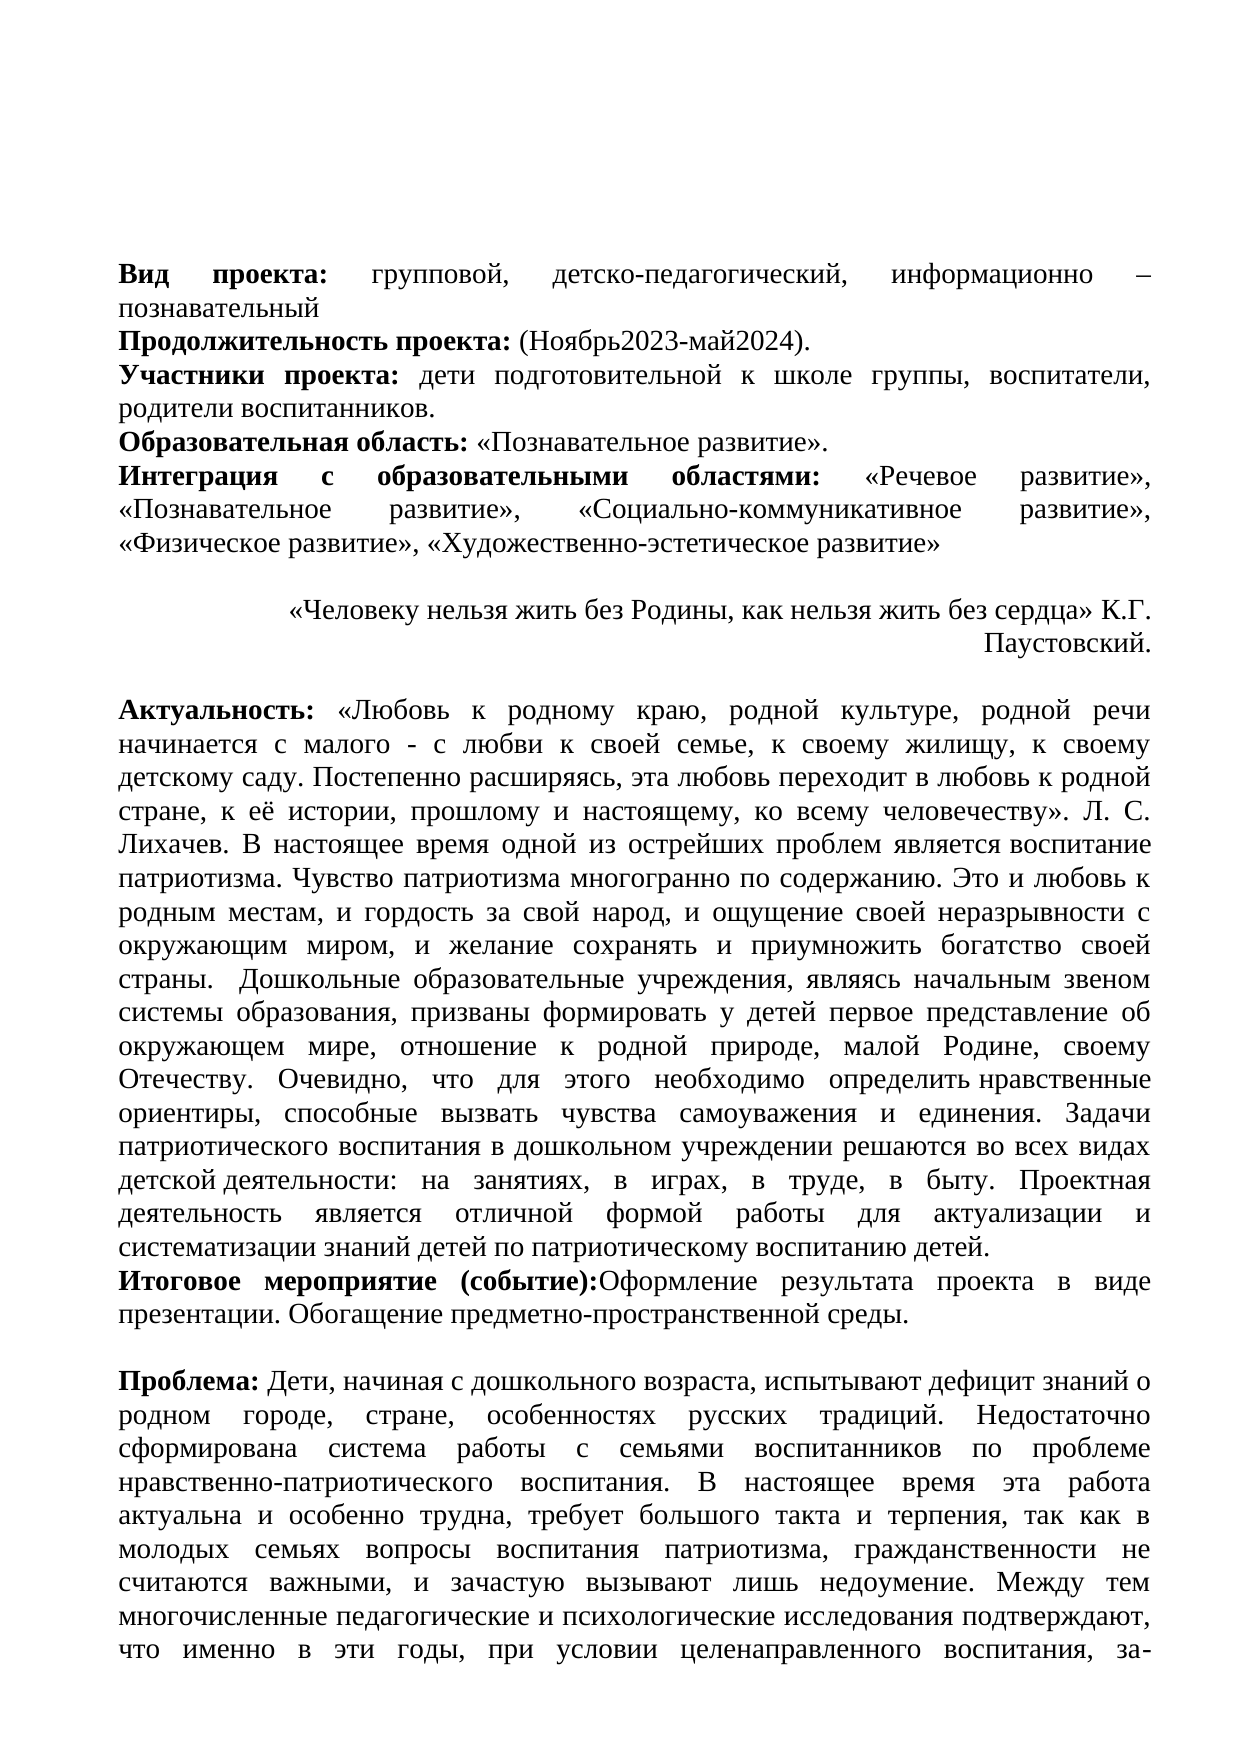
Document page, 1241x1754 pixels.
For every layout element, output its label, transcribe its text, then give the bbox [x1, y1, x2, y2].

text Участники проекта: дети подготовительной к школе группы, воспитатели, родители воспитанников. [118, 357, 1152, 424]
text Вид проекта: групповой, детско-педагогический, информационно – познавательный [118, 256, 1152, 323]
text Образовательная область: «Познавательное развитие». [118, 424, 1152, 458]
text Итоговое мероприятие (событие):Оформление результата проекта в виде презентации. Обогащение предметно-пространственной среды. [118, 1263, 1152, 1330]
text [118, 1363, 1152, 1665]
text «Человеку нельзя жить без Родины, как нельзя жить без сердца» К.Г. Паустовский. [118, 592, 984, 659]
text Интеграция с образовательными областями: «Речевое развитие», «Познавательное развитие», «Социально-коммуникативное развитие», «Физическое развитие», «Художественно-эстетическое развитие» [118, 458, 1152, 558]
text Актуальность: «Любовь к родному краю, родной культуре, родной речи начинается с малого - с любви к своей семье, к своему жилищу, к своему детскому саду. Постепенно расширяясь, эта любовь переходит в любовь к родной стране, к её истории, прошлому и настоящему, ко всему человечеству». Л. С. Лихачев. В настоящее время одной из острейших проблем является воспитание патриотизма. Чувство патриотизма многогранно по содержанию. Это и любовь к родным местам, и гордость за свой народ, и ощущение своей неразрывности с окружающим миром, и желание сохранять и приумножить богатство своей страны. Дошкольные образовательные учреждения, являясь начальным звеном системы образования, призваны формировать у детей первое представление об окружающем мире, отношение к родной природе, малой Родине, своему Отечеству. Очевидно, что для этого необходимо определить нравственные ориентиры, способные вызвать чувства самоуважения и единения. Задачи патриотического воспитания в дошкольном учреждении решаются во всех видах детской деятельности: на занятиях, в играх, в труде, в быту. Проектная деятельность является отличной формой работы для актуализации и систематизации знаний детей по патриотическому воспитанию детей. [118, 692, 1152, 1263]
text Продолжительность проекта: (Ноябрь2023-май2024). [118, 323, 1152, 357]
